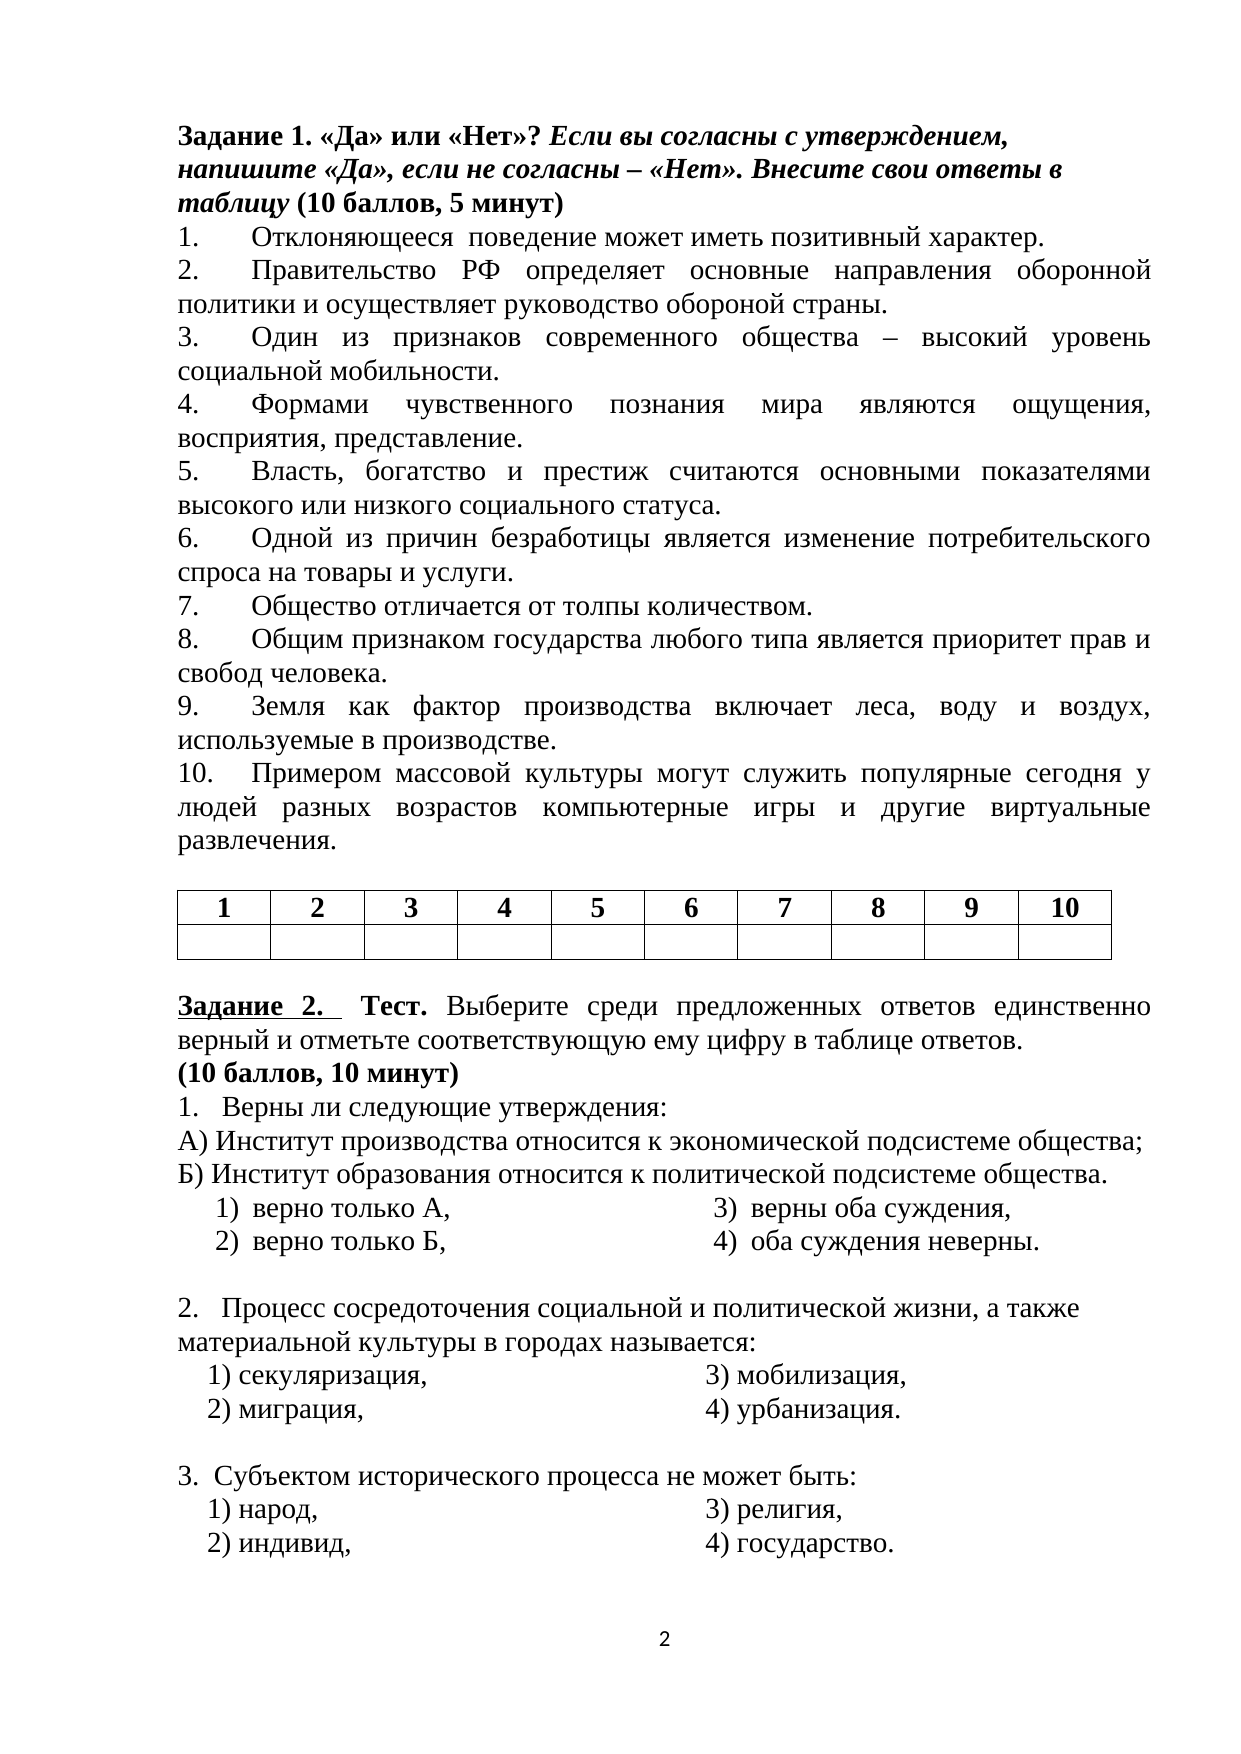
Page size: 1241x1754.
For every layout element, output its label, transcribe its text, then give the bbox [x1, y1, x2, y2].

table_cell [365, 925, 457, 959]
list Отклоняющееся поведение может иметь позитивный характер. [177, 219, 1152, 252]
table_header 5 [552, 891, 644, 924]
table_header 6 [645, 891, 737, 924]
list Б) Институт образования относится к политической подсистеме общества. [177, 1156, 1152, 1190]
table_cell [271, 925, 364, 959]
list Общество отличается от толпы количеством. [177, 588, 1152, 621]
list Общим признаком государства любого типа является приоритет прав и свобод человека. [177, 621, 1152, 688]
table_header 4 [458, 891, 551, 924]
table_header 1) народ, 2) индивид, [166, 1492, 664, 1592]
table_header 1) секуляризация, 2) миграция, [166, 1358, 664, 1424]
list Одной из причин безработицы является изменение потребительского спроса на товары и услуги. [177, 521, 1152, 588]
text Задание 1. «Да» или «Нет»? Если вы согласны с утверждением, напишите «Да», если не согласны – «Нет». Внесите свои ответы в таблицу (10 баллов, 5 минут) [177, 118, 1152, 219]
table_cell [832, 925, 924, 959]
table_header 8 [832, 891, 924, 924]
text 2. Процесс сосредоточения социальной и политической жизни, а также материальной культуры в городах называется: [177, 1290, 1152, 1357]
table_header 7 [738, 891, 831, 924]
list Примером массовой культуры могут служить популярные сегодня у людей разных возрастов компьютерные игры и другие виртуальные развлечения. [177, 755, 1152, 856]
table_header 3) мобилизация, 4) урбанизация. [664, 1358, 1163, 1424]
table_header 3 [365, 891, 457, 924]
text Задание 2. Тест. Выберите среди предложенных ответов единственно верный и отметьте соответствующую ему цифру в таблице ответов. [177, 988, 1152, 1056]
table_header верно только А, верно только Б, [166, 1190, 664, 1257]
table_header 9 [925, 891, 1018, 924]
table_header 3) религия, 4) государство. [664, 1492, 1163, 1592]
list Верны ли следующие утверждения: [177, 1089, 1152, 1123]
table_header верны оба суждения, оба суждения неверны. [664, 1190, 1163, 1257]
table_cell [1019, 925, 1111, 959]
list Правительство РФ определяет основные направления оборонной политики и осуществляет руководство обороной страны. [177, 252, 1152, 319]
table_cell [925, 925, 1018, 959]
table_cell [552, 925, 644, 959]
text (10 баллов, 10 минут) [177, 1056, 1152, 1089]
table_cell [645, 925, 737, 959]
table_cell [178, 925, 270, 959]
list Власть, богатство и престиж считаются основными показателями высокого или низкого социального статуса. [177, 453, 1152, 521]
table_header 2 [271, 891, 364, 924]
table_header 1 [178, 891, 270, 924]
table_cell [458, 925, 551, 959]
table_cell [738, 925, 831, 959]
list А) Институт производства относится к экономической подсистеме общества; [177, 1123, 1152, 1156]
list Формами чувственного познания мира являются ощущения, восприятия, представление. [177, 386, 1152, 453]
list Земля как фактор производства включает леса, воду и воздух, используемые в производстве. [177, 688, 1152, 755]
table_header 10 [1019, 891, 1111, 924]
list Один из признаков современного общества – высокий уровень социальной мобильности. [177, 319, 1152, 386]
text 3. Субъектом исторического процесса не может быть: [177, 1458, 1152, 1492]
